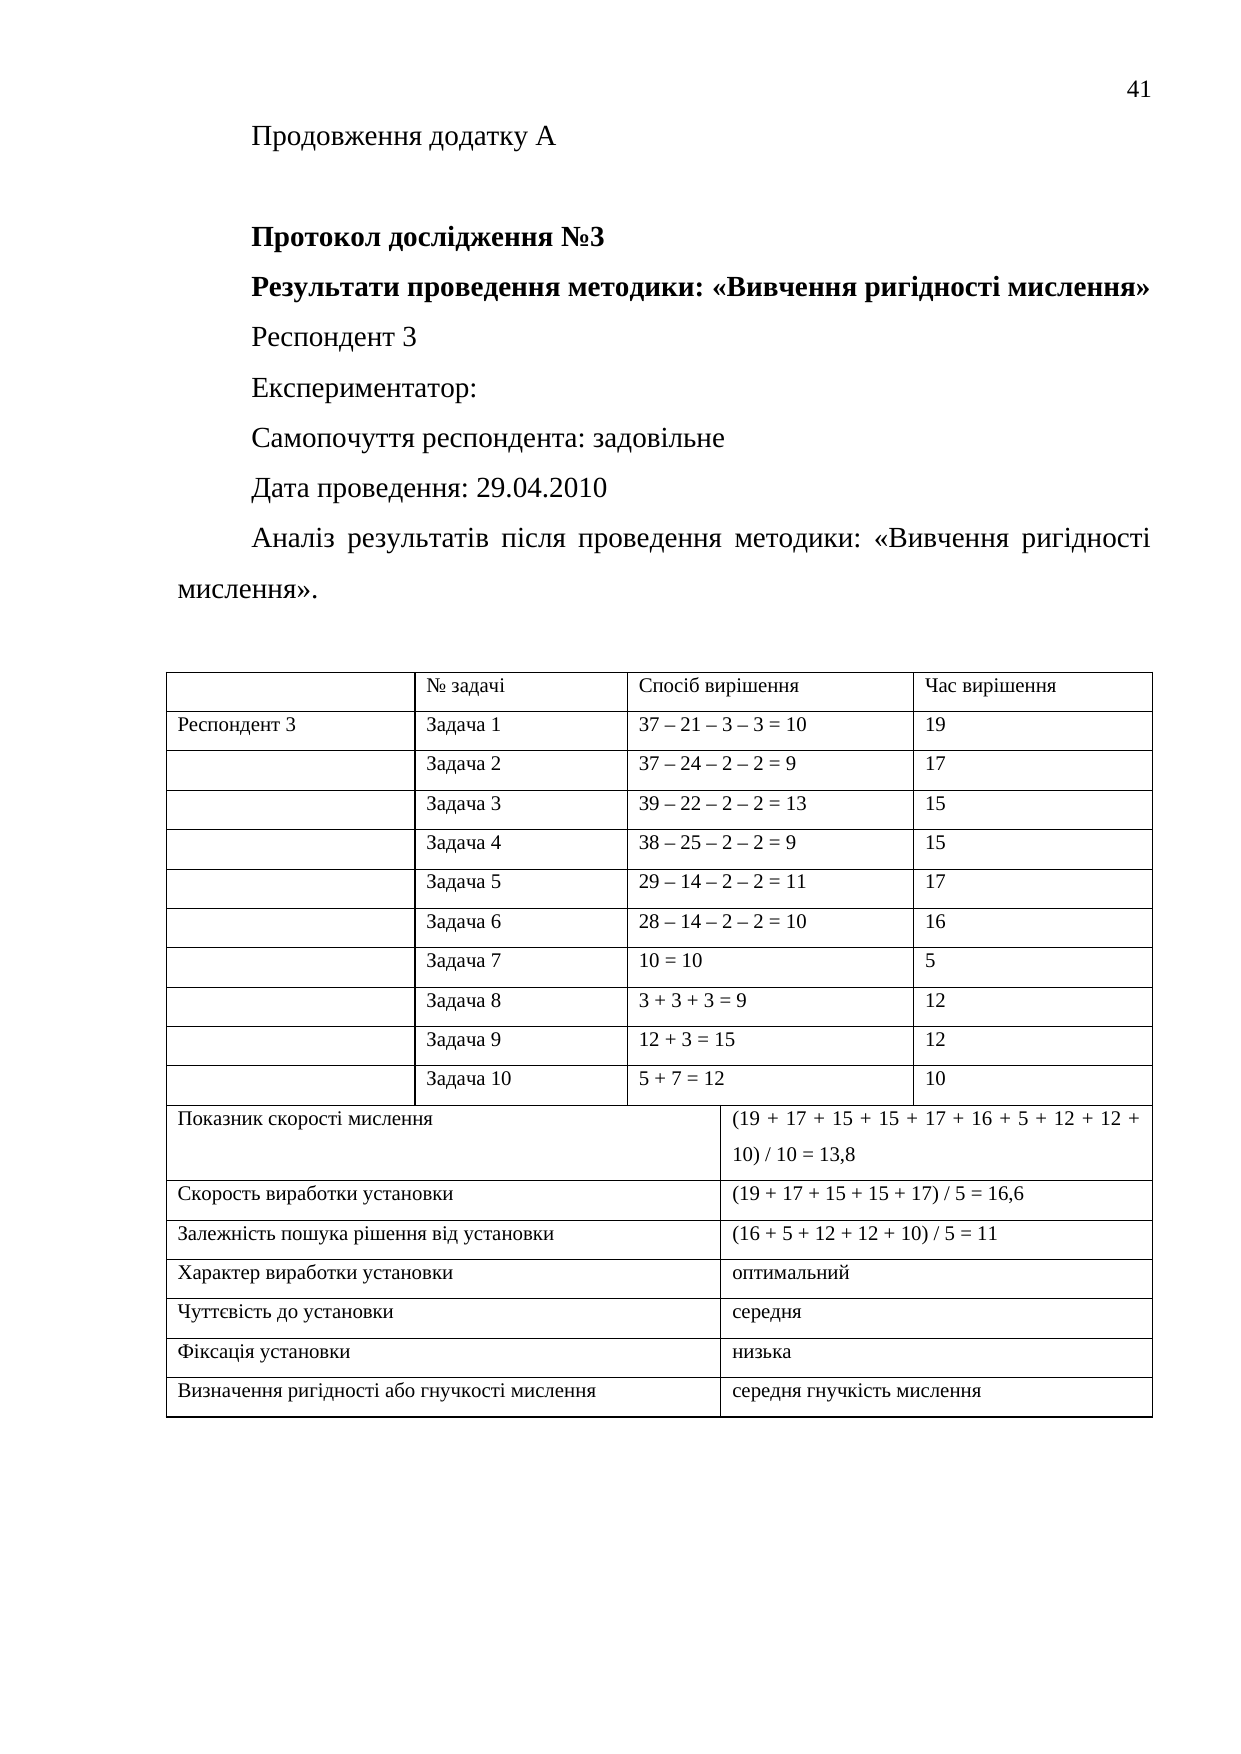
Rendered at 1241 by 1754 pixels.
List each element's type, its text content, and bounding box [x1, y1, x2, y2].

table_cell 17 [914, 751, 1152, 790]
table_cell низька [721, 1339, 1152, 1377]
table_cell (19 + 17 + 15 + 15 + 17) / 5 = 16,6 [721, 1181, 1152, 1219]
table_cell (16 + 5 + 12 + 12 + 10) / 5 = 11 [721, 1221, 1152, 1259]
text Результати проведення методики: «Вивчення ригідності мислення» [177, 269, 1152, 303]
table_cell 39 – 22 – 2 – 2 = 13 [628, 791, 913, 829]
text Аналіз результатів після проведення методики: «Вивчення ригідності мислення». [177, 521, 1152, 604]
table_header Час вирішення [914, 673, 1152, 711]
table_cell Задача 5 [416, 870, 627, 908]
table_cell Задача 1 [416, 712, 627, 750]
table_cell Залежність пошука рішення від установки [167, 1221, 720, 1259]
table_cell [167, 751, 414, 790]
table_cell Скорость виработки установки [167, 1181, 720, 1219]
table_cell 17 [914, 870, 1152, 908]
table_cell 15 [914, 830, 1152, 868]
table_cell [167, 830, 414, 868]
table_cell 12 [914, 1027, 1152, 1065]
table_cell 29 – 14 – 2 – 2 = 11 [628, 870, 913, 908]
table_cell 37 – 24 – 2 – 2 = 9 [628, 751, 913, 790]
table_cell 28 – 14 – 2 – 2 = 10 [628, 909, 913, 947]
table_header № задачі [416, 673, 627, 711]
table_cell 38 – 25 – 2 – 2 = 9 [628, 830, 913, 868]
table_cell [167, 988, 414, 1026]
table_cell 19 [914, 712, 1152, 750]
table_header Спосіб вирішення [628, 673, 913, 711]
table_cell Респондент 3 [167, 712, 414, 750]
table_cell 10 [914, 1066, 1152, 1105]
table_cell Задача 8 [416, 988, 627, 1026]
table_cell [167, 1066, 414, 1105]
table_cell Задача 9 [416, 1027, 627, 1065]
table_cell 5 [914, 948, 1152, 987]
text Респондент 3 [177, 319, 1152, 353]
table_cell Чуттєвість до установки [167, 1299, 720, 1338]
table_cell Характер виработки установки [167, 1260, 720, 1298]
table_header [167, 673, 414, 711]
table_cell (19 + 17 + 15 + 15 + 17 + 16 + 5 + 12 + 12 + 10) / 10 = 13,8 [721, 1106, 1152, 1180]
text Самопочуття респондента: задовільне [177, 420, 1152, 453]
table_cell Задача 2 [416, 751, 627, 790]
table_cell Задача 3 [416, 791, 627, 829]
table_cell оптимальний [721, 1260, 1152, 1298]
table_cell Задача 4 [416, 830, 627, 868]
table_cell Показник скорості мислення [167, 1106, 720, 1180]
table_cell Фіксація установки [167, 1339, 720, 1377]
table_cell 12 + 3 = 15 [628, 1027, 913, 1065]
text Дата проведення: 29.04.2010 [177, 470, 1152, 504]
table_cell [167, 948, 414, 987]
table_cell Задача 6 [416, 909, 627, 947]
text Протокол дослідження №3 [177, 219, 1152, 252]
table_cell 15 [914, 791, 1152, 829]
table_cell 37 – 21 – 3 – 3 = 10 [628, 712, 913, 750]
table_cell 16 [914, 909, 1152, 947]
table_cell середня гнучкість мислення [721, 1378, 1152, 1416]
table_cell середня [721, 1299, 1152, 1338]
table_cell Визначення ригідності або гнучкості мислення [167, 1378, 720, 1416]
table_cell [167, 791, 414, 829]
table_cell Задача 10 [416, 1066, 627, 1105]
table_cell 12 [914, 988, 1152, 1026]
table_cell [167, 870, 414, 908]
table_cell Задача 7 [416, 948, 627, 987]
table_cell 3 + 3 + 3 = 9 [628, 988, 913, 1026]
table_cell [167, 909, 414, 947]
table_cell 10 = 10 [628, 948, 913, 987]
table_cell [167, 1027, 414, 1065]
text Експериментатор: [177, 370, 1152, 403]
text Продовження додатку А [177, 118, 1152, 152]
table_cell 5 + 7 = 12 [628, 1066, 913, 1105]
